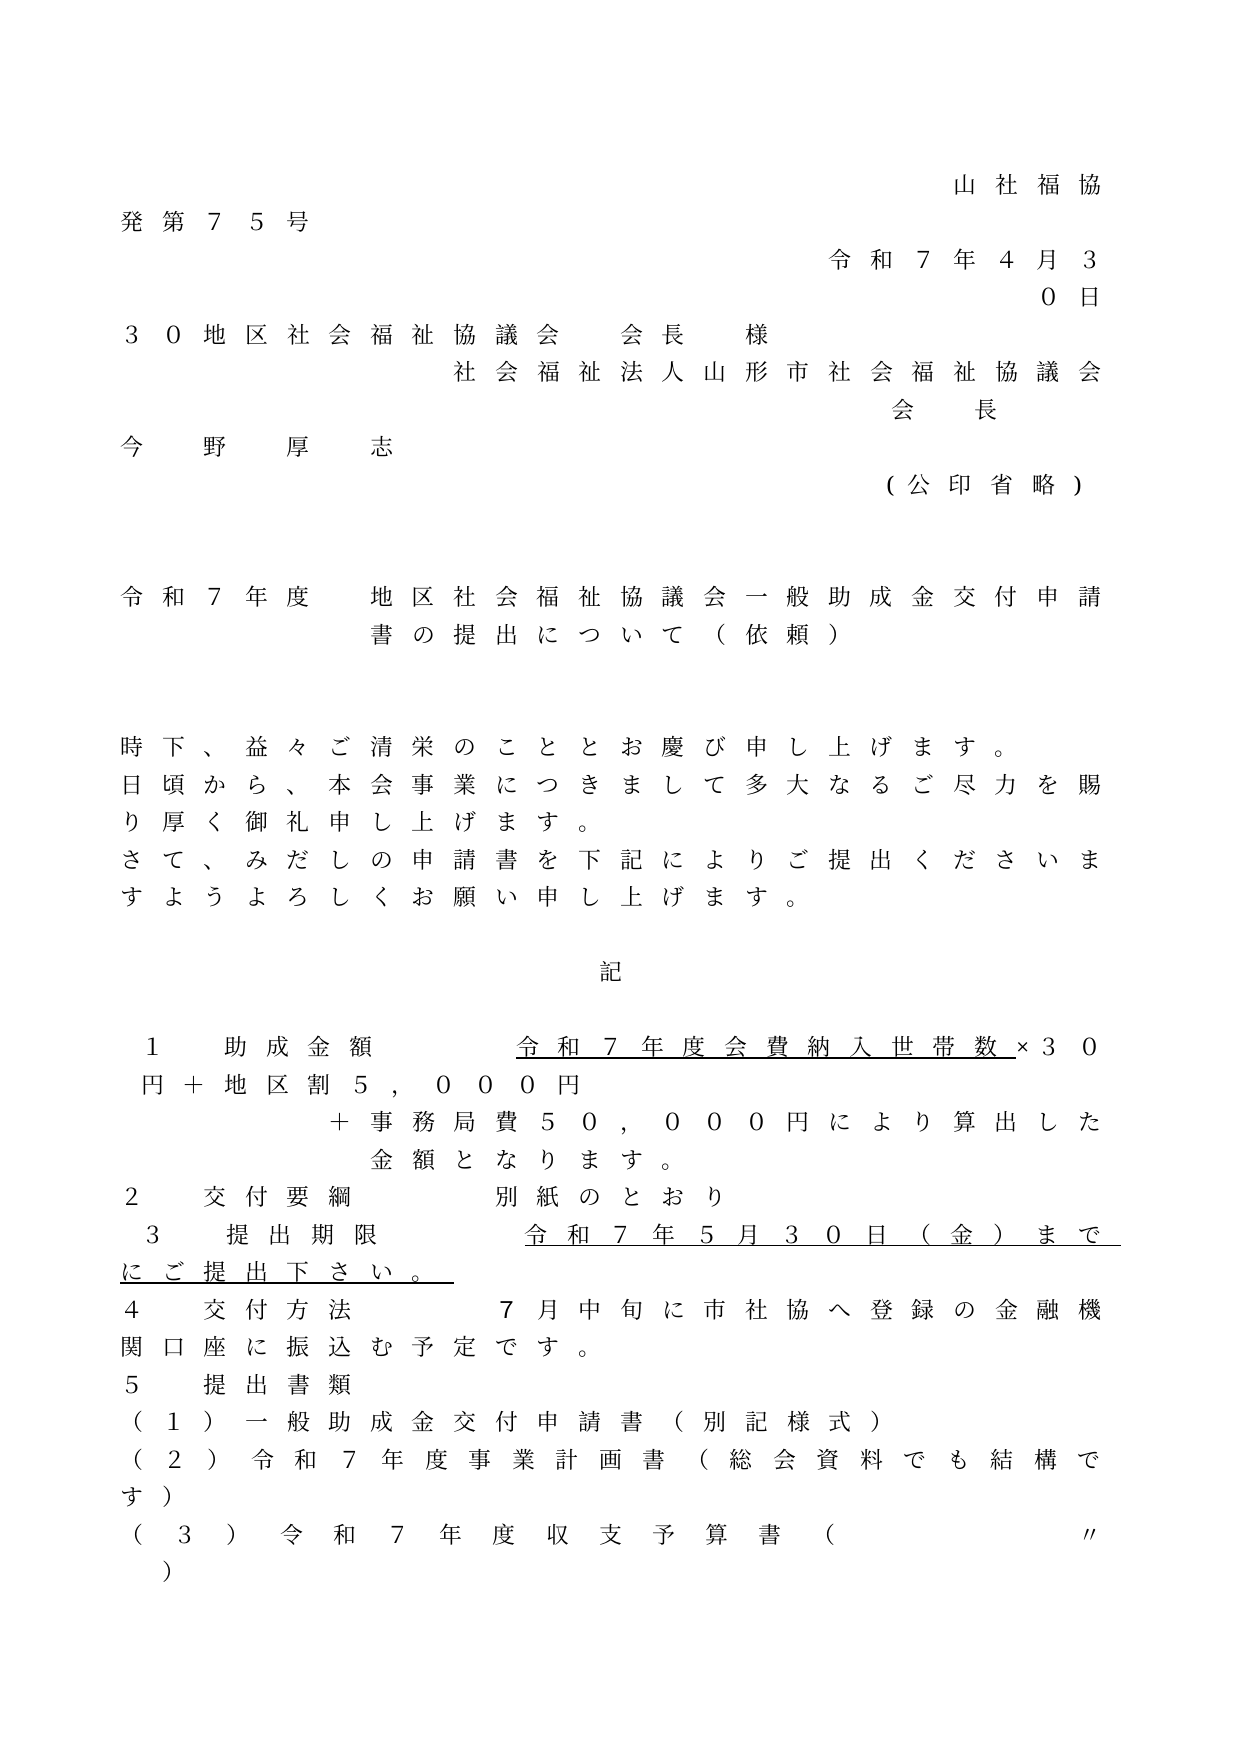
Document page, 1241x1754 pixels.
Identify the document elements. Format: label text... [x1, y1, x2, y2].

text 会 長 今 野 厚 志 [120, 389, 1124, 464]
text ５ 提出書類 [120, 1364, 1120, 1402]
text （３）令和７年度収支予算書（ 〃 ） [120, 1514, 1120, 1589]
text ３０地区社会福祉協議会 会長 様 [120, 314, 1120, 352]
text １ 助成金額 令和７年度会費納入世帯数×３０円＋地区割５，０００円 [120, 1027, 1120, 1102]
text 時下、益々ご清栄のこととお慶び申し上げます。 [120, 727, 1120, 764]
text 社会福祉法人山形市社会福祉協議会 [120, 352, 1120, 389]
text さて、みだしの申請書を下記によりご提出くださいますようよろしくお願い申し上げます。 [120, 839, 1120, 914]
text ２ 交付要綱 別紙のとおり [120, 1177, 1120, 1214]
text (公印省略) [120, 464, 1094, 502]
subtitle 記 [120, 952, 1120, 989]
text （１）一般助成金交付申請書（別記様式） [120, 1402, 1120, 1439]
text 日頃から、本会事業につきまして多大なるご尽力を賜り厚く御礼申し上げます。 [120, 764, 1120, 839]
text 山社福協発第７５号 [120, 164, 1120, 239]
text ４ 交付方法 ７月中旬に市社協へ登録の金融機関口座に振込む予定です。 [120, 1289, 1120, 1364]
text 令和７年４月３０日 [120, 239, 1120, 314]
text 令和７年度 地区社会福祉協議会一般助成金交付申請書の提出について（依頼） [120, 577, 1120, 652]
text （２）令和７年度事業計画書（総会資料でも結構です） [120, 1439, 1120, 1514]
text ３ 提出期限 令和７年５月３０日（金）までにご提出下さい。 [120, 1214, 1120, 1289]
text ＋事務局費５０，０００円により算出した金額となります。 [312, 1102, 1120, 1177]
